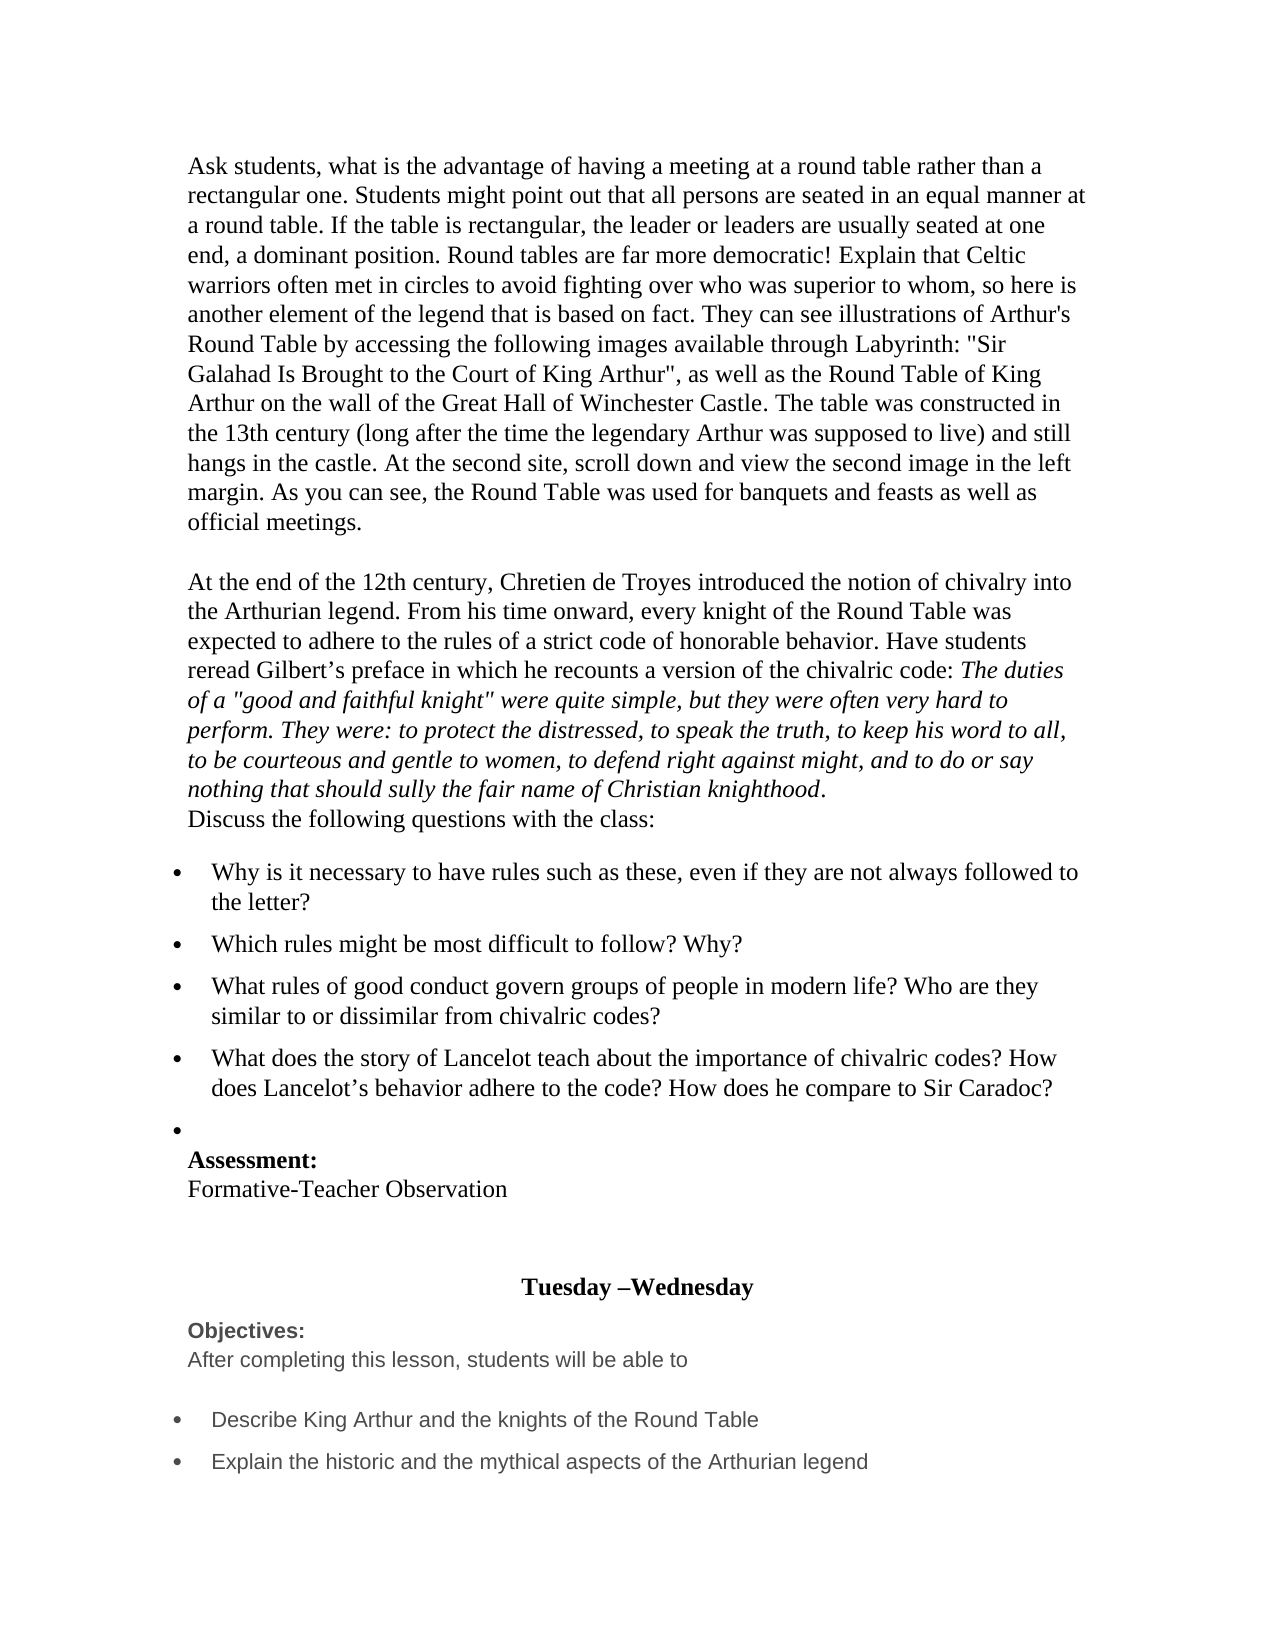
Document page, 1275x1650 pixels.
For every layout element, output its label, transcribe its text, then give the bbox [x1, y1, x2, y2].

list What rules of good conduct govern groups of people in modern life? Who are they similar to or dissimilar from chivalric codes? [173, 970, 1087, 1030]
list Describe King Arthur and the knights of the Round Table [173, 1402, 1087, 1432]
list Explain the historic and the mythical aspects of the Arthurian legend [173, 1444, 1087, 1474]
subtitle Tuesday –Wednesday [187, 1269, 1087, 1301]
text Assessment: [187, 1144, 1087, 1173]
list Why is it necessary to have rules such as these, even if they are not always followed to the letter? [173, 856, 1087, 916]
text At the end of the 12th century, Chretien de Troyes introduced the notion of chivalry into the Arthurian legend. From his time onward, every knight of the Round Table was expected to adhere to the rules of a strict code of honorable behavior. Have students reread Gilbert’s preface in which he recounts a version of the chivalric code: The duties of a "good and faithful knight" were quite simple, but they were often very hard to perform. They were: to protect the distressed, to speak the truth, to keep his word to all, to be courteous and gentle to women, to defend right against might, and to do or say nothing that should sully the fair name of Christian knighthood. [187, 566, 1087, 803]
list Which rules might be most difficult to follow? Why? [173, 928, 1087, 958]
list What does the story of Lancelot teach about the importance of chivalric codes? How does Lancelot’s behavior adhere to the code? How does he compare to Sir Caradoc? [173, 1042, 1087, 1102]
text After completing this lesson, students will be able to [187, 1343, 1087, 1372]
text Objectives: [187, 1313, 1087, 1343]
text Ask students, what is the advantage of having a meeting at a round table rather than a rectangular one. Students might point out that all persons are seated in an equal manner at a round table. If the table is rectangular, the leader or leaders are usually seated at one end, a dominant position. Round tables are far more democratic! Explain that Celtic warriors often met in circles to avoid fighting over who was superior to whom, so here is another element of the legend that is based on fact. They can see illustrations of Arthur's Round Table by accessing the following images available through Labyrinth: "Sir Galahad Is Brought to the Court of King Arthur", as well as the Round Table of King Arthur on the wall of the Great Hall of Winchester Castle. The table was constructed in the 13th century (long after the time the legendary Arthur was supposed to live) and still hangs in the castle. At the second site, scroll down and view the second image in the left margin. As you can see, the Round Table was used for banquets and feasts as well as official meetings. [187, 150, 1087, 536]
text Discuss the following questions with the class: [187, 803, 1087, 833]
text Formative-Teacher Observation [187, 1173, 1087, 1203]
